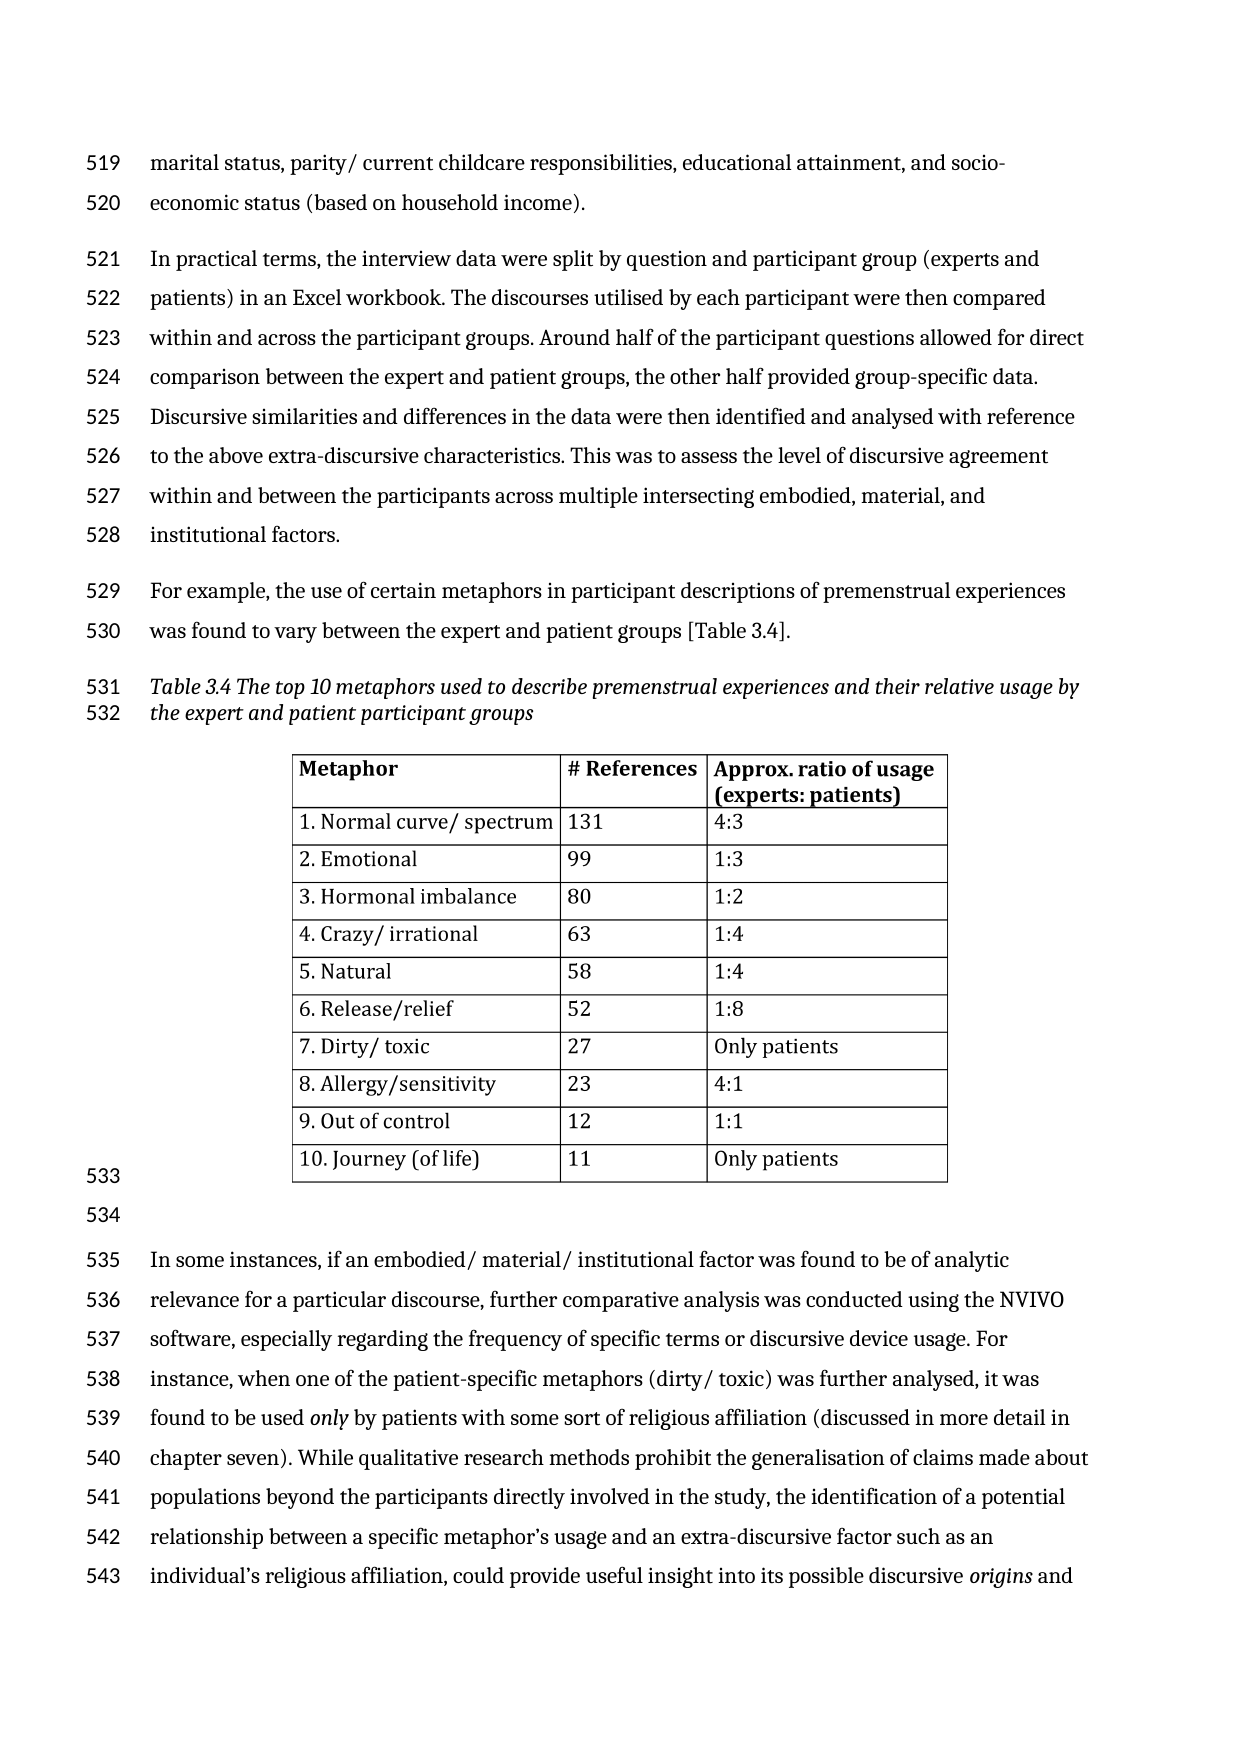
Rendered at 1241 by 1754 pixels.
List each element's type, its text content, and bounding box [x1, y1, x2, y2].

text For example, the use of certain metaphors in participant descriptions of premenstrual experiences was found to vary between the expert and patient groups [Table 3.4]. [150, 578, 1090, 644]
picture [292, 747, 949, 1184]
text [150, 150, 1090, 216]
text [150, 1247, 1090, 1589]
text In practical terms, the interview data were split by question and participant group (experts and patients) in an Excel workbook. The discourses utilised by each participant were then compared within and across the participant groups. Around half of the participant questions allowed for direct comparison between the expert and patient groups, the other half provided group-specific data. Discursive similarities and differences in the data were then identified and analysed with reference to the above extra-discursive characteristics. This was to assess the level of discursive agreement within and between the participants across multiple intersecting embodied, material, and institutional factors. [150, 246, 1090, 548]
